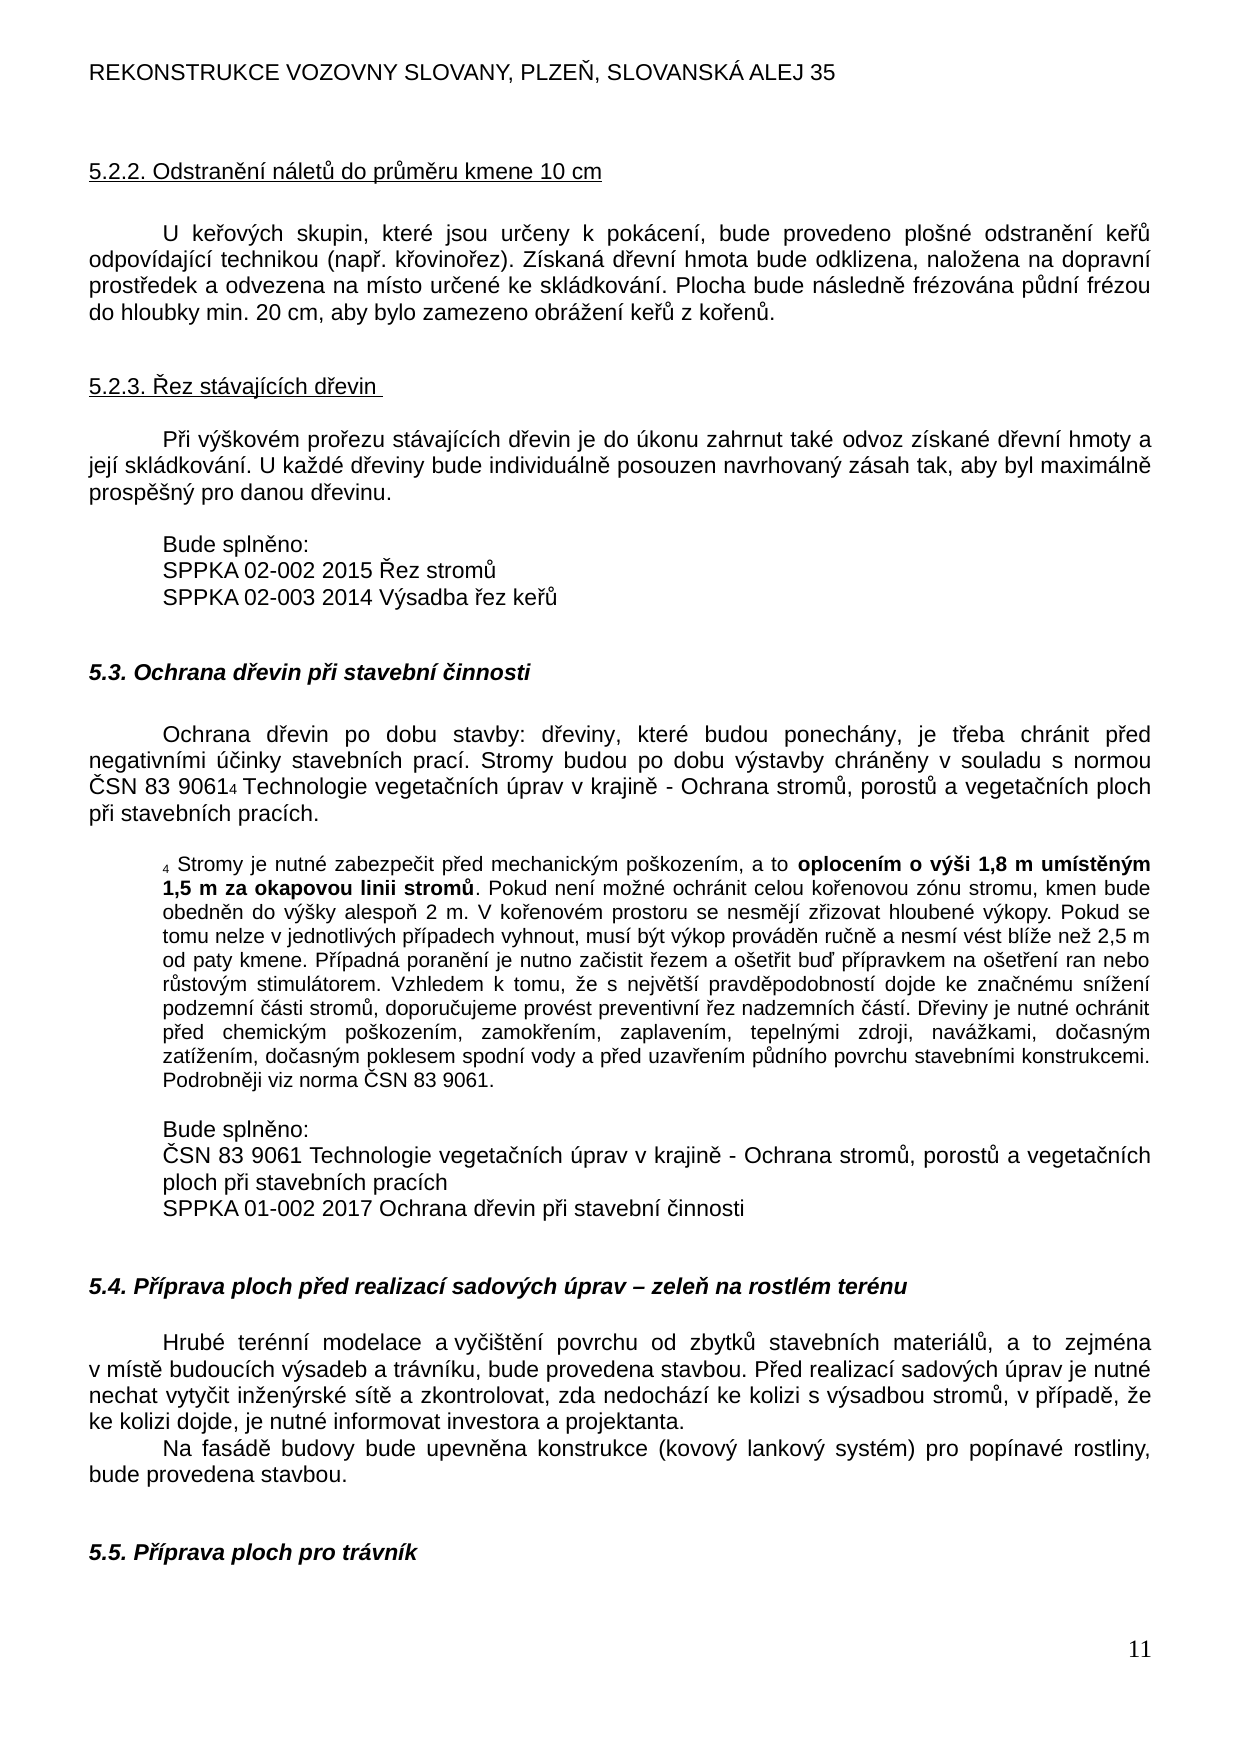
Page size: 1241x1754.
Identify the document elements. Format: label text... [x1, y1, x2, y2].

text Při výškovém prořezu stávajících dřevin je do úkonu zahrnut také odvoz získané dřevní hmoty a její skládkování. U každé dřeviny bude individuálně posouzen navrhovaný zásah tak, aby byl maximálně prospěšný pro danou dřevinu. [89, 426, 1152, 505]
subtitle 5.3. Ochrana dřevin při stavební činnosti [89, 659, 1152, 686]
text Bude splněno: [89, 531, 1152, 557]
text SPPKA 02-002 2015 Řez stromů [89, 557, 1152, 584]
text Na fasádě budovy bude upevněna konstrukce (kovový lankový systém) pro popínavé rostliny, bude provedena stavbou. [89, 1434, 1152, 1487]
text SPPKA 01-002 2017 Ochrana dřevin při stavební činnosti [89, 1195, 1152, 1221]
subtitle 5.4. Příprava ploch před realizací sadových úprav – zeleň na rostlém terénu [89, 1273, 1152, 1299]
text Hrubé terénní modelace a vyčištění povrchu od zbytků stavebních materiálů, a to zejména v místě budoucích výsadeb a trávníku, bude provedena stavbou. Před realizací sadových úprav je nutné nechat vytyčit inženýrské sítě a zkontrolovat, zda nedochází ke kolizi s výsadbou stromů, v případě, že ke kolizi dojde, je nutné informovat investora a projektanta. [89, 1329, 1152, 1434]
text 4 Stromy je nutné zabezpečit před mechanickým poškozením, a to oplocením o výši 1,8 m umístěným 1,5 m za okapovou linii stromů. Pokud není možné ochránit celou kořenovou zónu stromu, kmen bude obedněn do výšky alespoň 2 m. V kořenovém prostoru se nesmějí zřizovat hloubené výkopy. Pokud se tomu nelze v jednotlivých případech vyhnout, musí být výkop prováděn ručně a nesmí vést blíže než 2,5 m od paty kmene. Případná poranění je nutno začistit řezem a ošetřit buď přípravkem na ošetření ran nebo růstovým stimulátorem. Vzhledem k tomu, že s největší pravděpodobností dojde ke značnému snížení podzemní části stromů, doporučujeme provést preventivní řez nadzemních částí. Dřeviny je nutné ochránit před chemickým poškozením, zamokřením, zaplavením, tepelnými zdroji, navážkami, dočasným zatížením, dočasným poklesem spodní vody a před uzavřením půdního povrchu stavebními konstrukcemi. Podrobněji viz norma ČSN 83 9061. [162, 852, 1152, 1092]
subtitle 5.5. Příprava ploch pro trávník [89, 1539, 1152, 1565]
subtitle 5.2.3. Řez stávajících dřevin [89, 373, 1152, 399]
text ČSN 83 9061 Technologie vegetačních úprav v krajině - Ochrana stromů, porostů a vegetačních ploch při stavebních pracích [162, 1142, 1152, 1195]
text SPPKA 02-003 2014 Výsadba řez keřů [89, 584, 1152, 610]
text Ochrana dřevin po dobu stavby: dřeviny, které budou ponechány, je třeba chránit před negativními účinky stavebních prací. Stromy budou po dobu výstavby chráněny v souladu s normou ČSN 83 90614 Technologie vegetačních úprav v krajině - Ochrana stromů, porostů a vegetačních ploch při stavebních pracích. [89, 721, 1152, 826]
text U keřových skupin, které jsou určeny k pokácení, bude provedeno plošné odstranění keřů odpovídající technikou (např. křovinořez). Získaná dřevní hmota bude odklizena, naložena na dopravní prostředek a odvezena na místo určené ke skládkování. Plocha bude následně frézována půdní frézou do hloubky min. 20 cm, aby bylo zamezeno obrážení keřů z kořenů. [89, 220, 1152, 325]
text Bude splněno: [89, 1116, 1152, 1142]
subtitle 5.2.2. Odstranění náletů do průměru kmene 10 cm [89, 158, 1152, 185]
